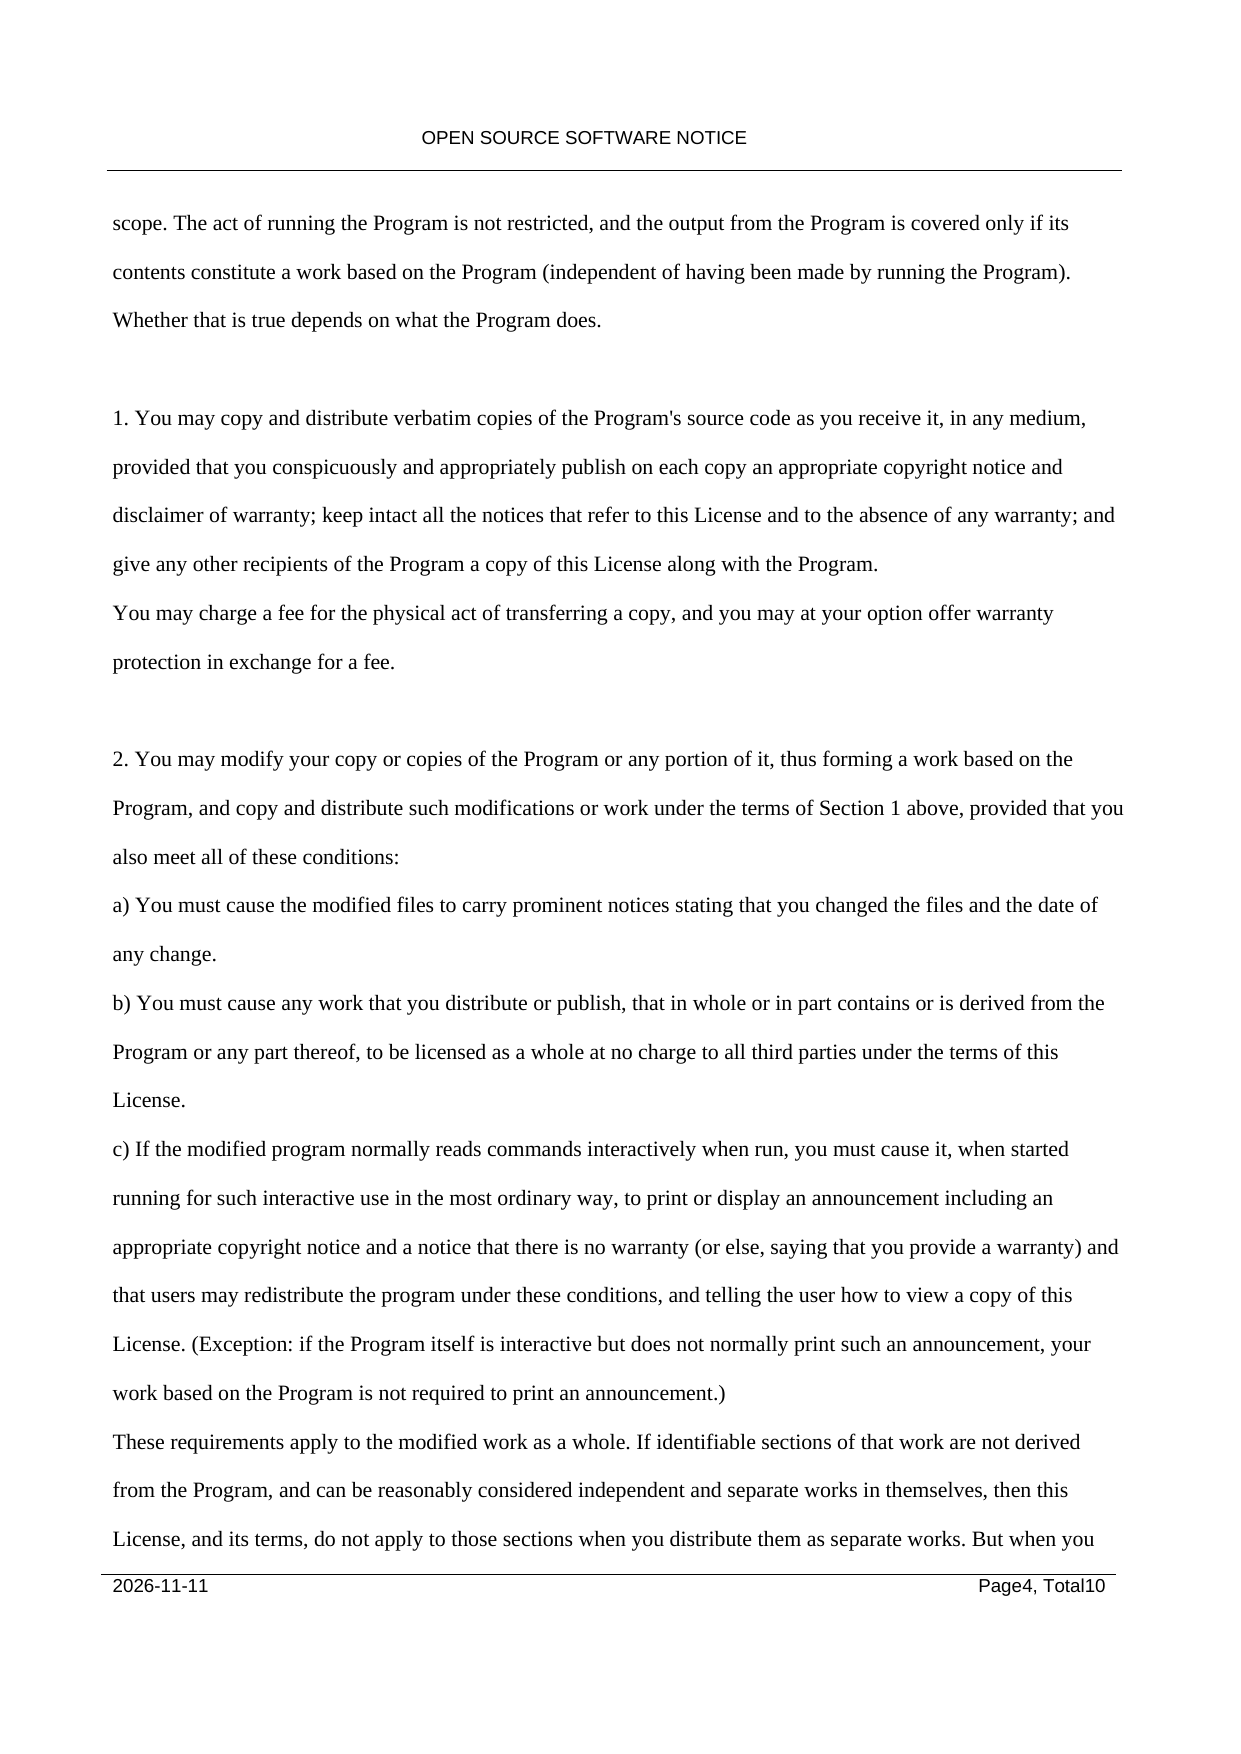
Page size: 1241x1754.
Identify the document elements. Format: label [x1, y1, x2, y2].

text [112, 206, 1128, 1555]
